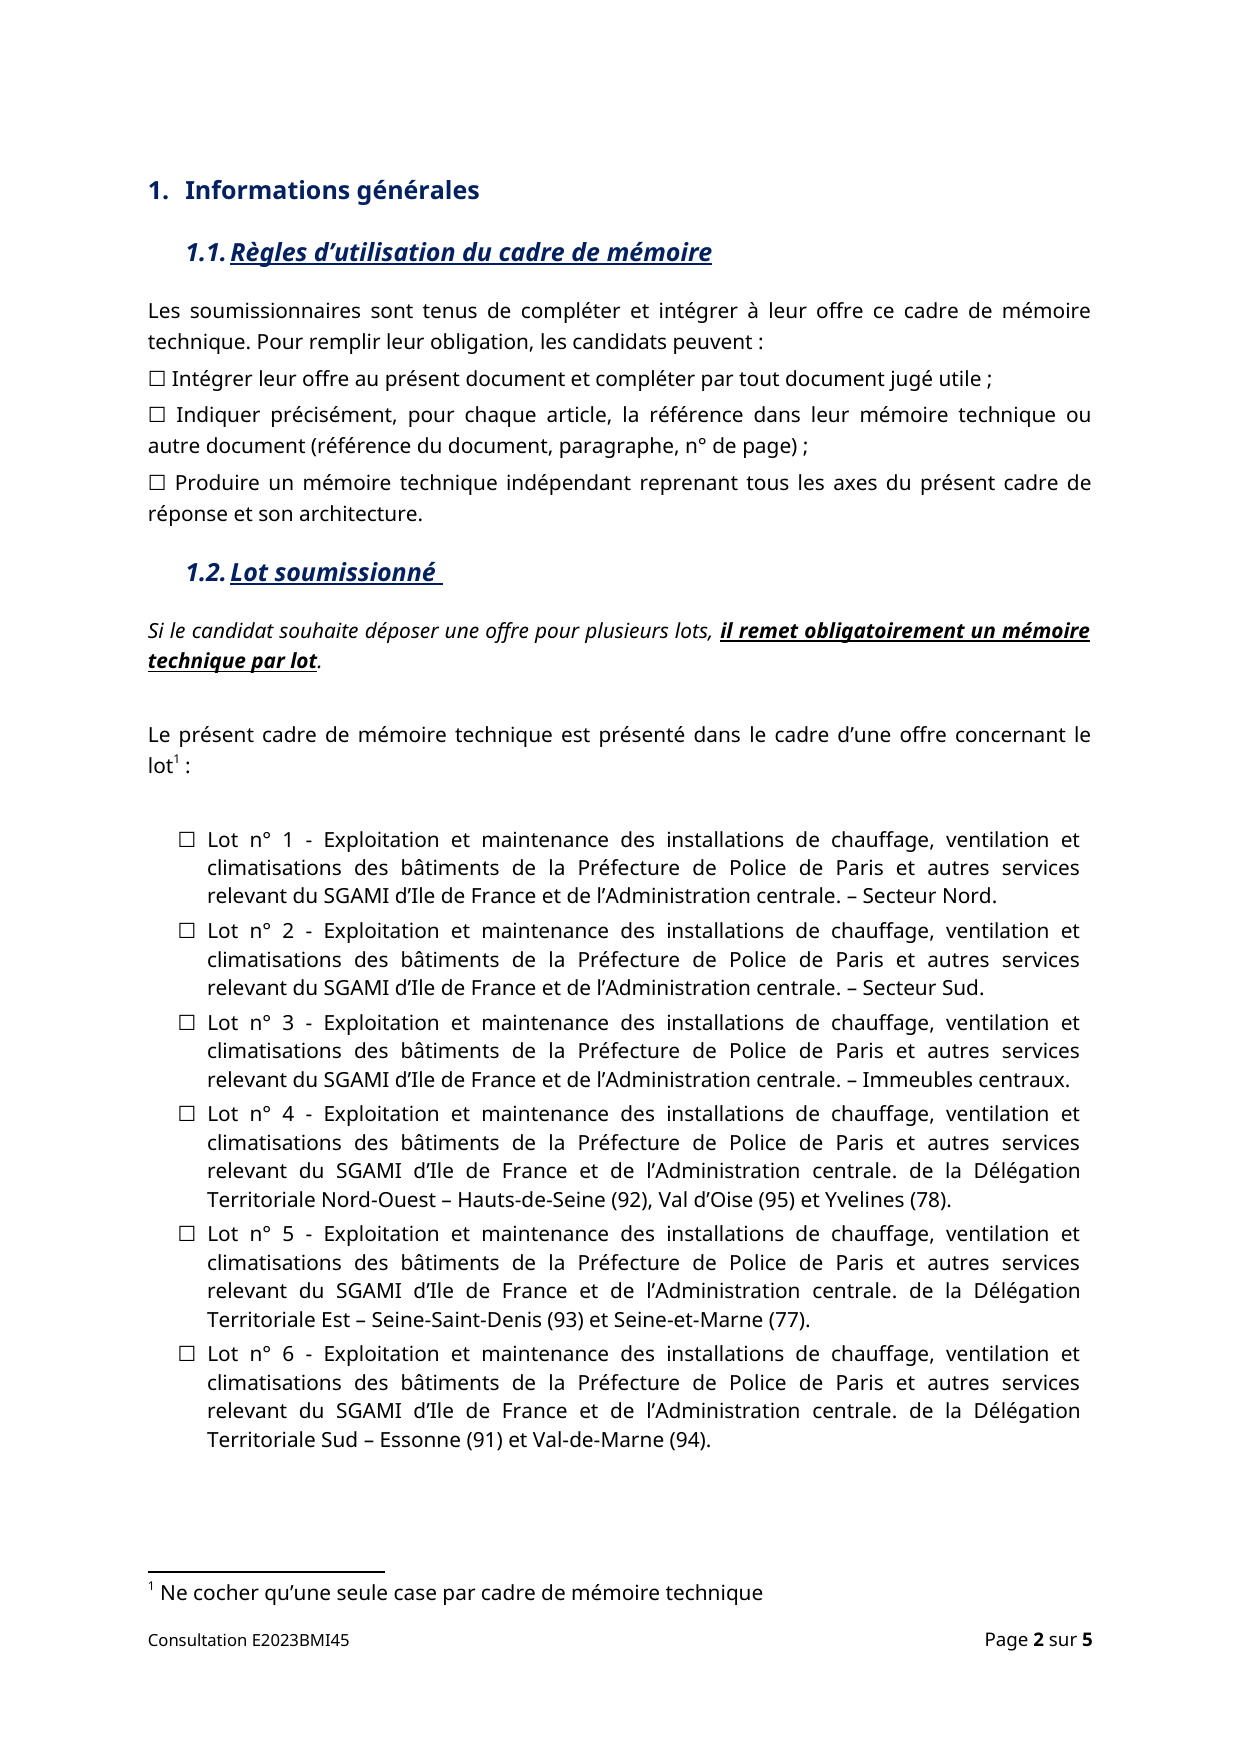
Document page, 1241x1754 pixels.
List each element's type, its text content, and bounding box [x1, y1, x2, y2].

text Lot n° 3 - Exploitation et maintenance des installations de chauffage, ventilation et climatisations des bâtiments de la Préfecture de Police de Paris et autres services relevant du SGAMI d’Ile de France et de l’Administration centrale. – Immeubles centraux. [177, 1008, 1082, 1093]
subtitle Règles d’utilisation du cadre de mémoire [185, 234, 1093, 268]
subtitle Lot soumissionné [185, 554, 1093, 588]
text Lot n° 6 - Exploitation et maintenance des installations de chauffage, ventilation et climatisations des bâtiments de la Préfecture de Police de Paris et autres services relevant du SGAMI d’Ile de France et de l’Administration centrale. de la Délégation Territoriale Sud – Essonne (91) et Val-de-Marne (94). [177, 1339, 1082, 1453]
text Lot n° 5 - Exploitation et maintenance des installations de chauffage, ventilation et climatisations des bâtiments de la Préfecture de Police de Paris et autres services relevant du SGAMI d’Ile de France et de l’Administration centrale. de la Délégation Territoriale Est – Seine-Saint-Denis (93) et Seine-et-Marne (77). [177, 1219, 1082, 1333]
text Lot n° 1 - Exploitation et maintenance des installations de chauffage, ventilation et climatisations des bâtiments de la Préfecture de Police de Paris et autres services relevant du SGAMI d’Ile de France et de l’Administration centrale. – Secteur Nord. [177, 825, 1082, 910]
text Intégrer leur offre au présent document et compléter par tout document jugé utile ; [148, 364, 1093, 392]
text Si le candidat souhaite déposer une offre pour plusieurs lots, il remet obligatoirement un mémoire technique par lot. [148, 616, 1093, 675]
text Lot n° 4 - Exploitation et maintenance des installations de chauffage, ventilation et climatisations des bâtiments de la Préfecture de Police de Paris et autres services relevant du SGAMI d’Ile de France et de l’Administration centrale. de la Délégation Territoriale Nord-Ouest – Hauts-de-Seine (92), Val d’Oise (95) et Yvelines (78). [177, 1099, 1082, 1213]
text Les soumissionnaires sont tenus de compléter et intégrer à leur offre ce cadre de mémoire technique. Pour remplir leur obligation, les candidats peuvent : [148, 296, 1093, 355]
text Le présent cadre de mémoire technique est présenté dans le cadre d’une offre concernant le lot : [148, 720, 1093, 779]
text Produire un mémoire technique indépendant reprenant tous les axes du présent cadre de réponse et son architecture. [148, 468, 1093, 527]
text Indiquer précisément, pour chaque article, la référence dans leur mémoire technique ou autre document (référence du document, paragraphe, n° de page) ; [148, 401, 1093, 459]
subtitle Informations générales [148, 173, 1093, 207]
text Lot n° 2 - Exploitation et maintenance des installations de chauffage, ventilation et climatisations des bâtiments de la Préfecture de Police de Paris et autres services relevant du SGAMI d’Ile de France et de l’Administration centrale. – Secteur Sud. [177, 916, 1082, 1002]
